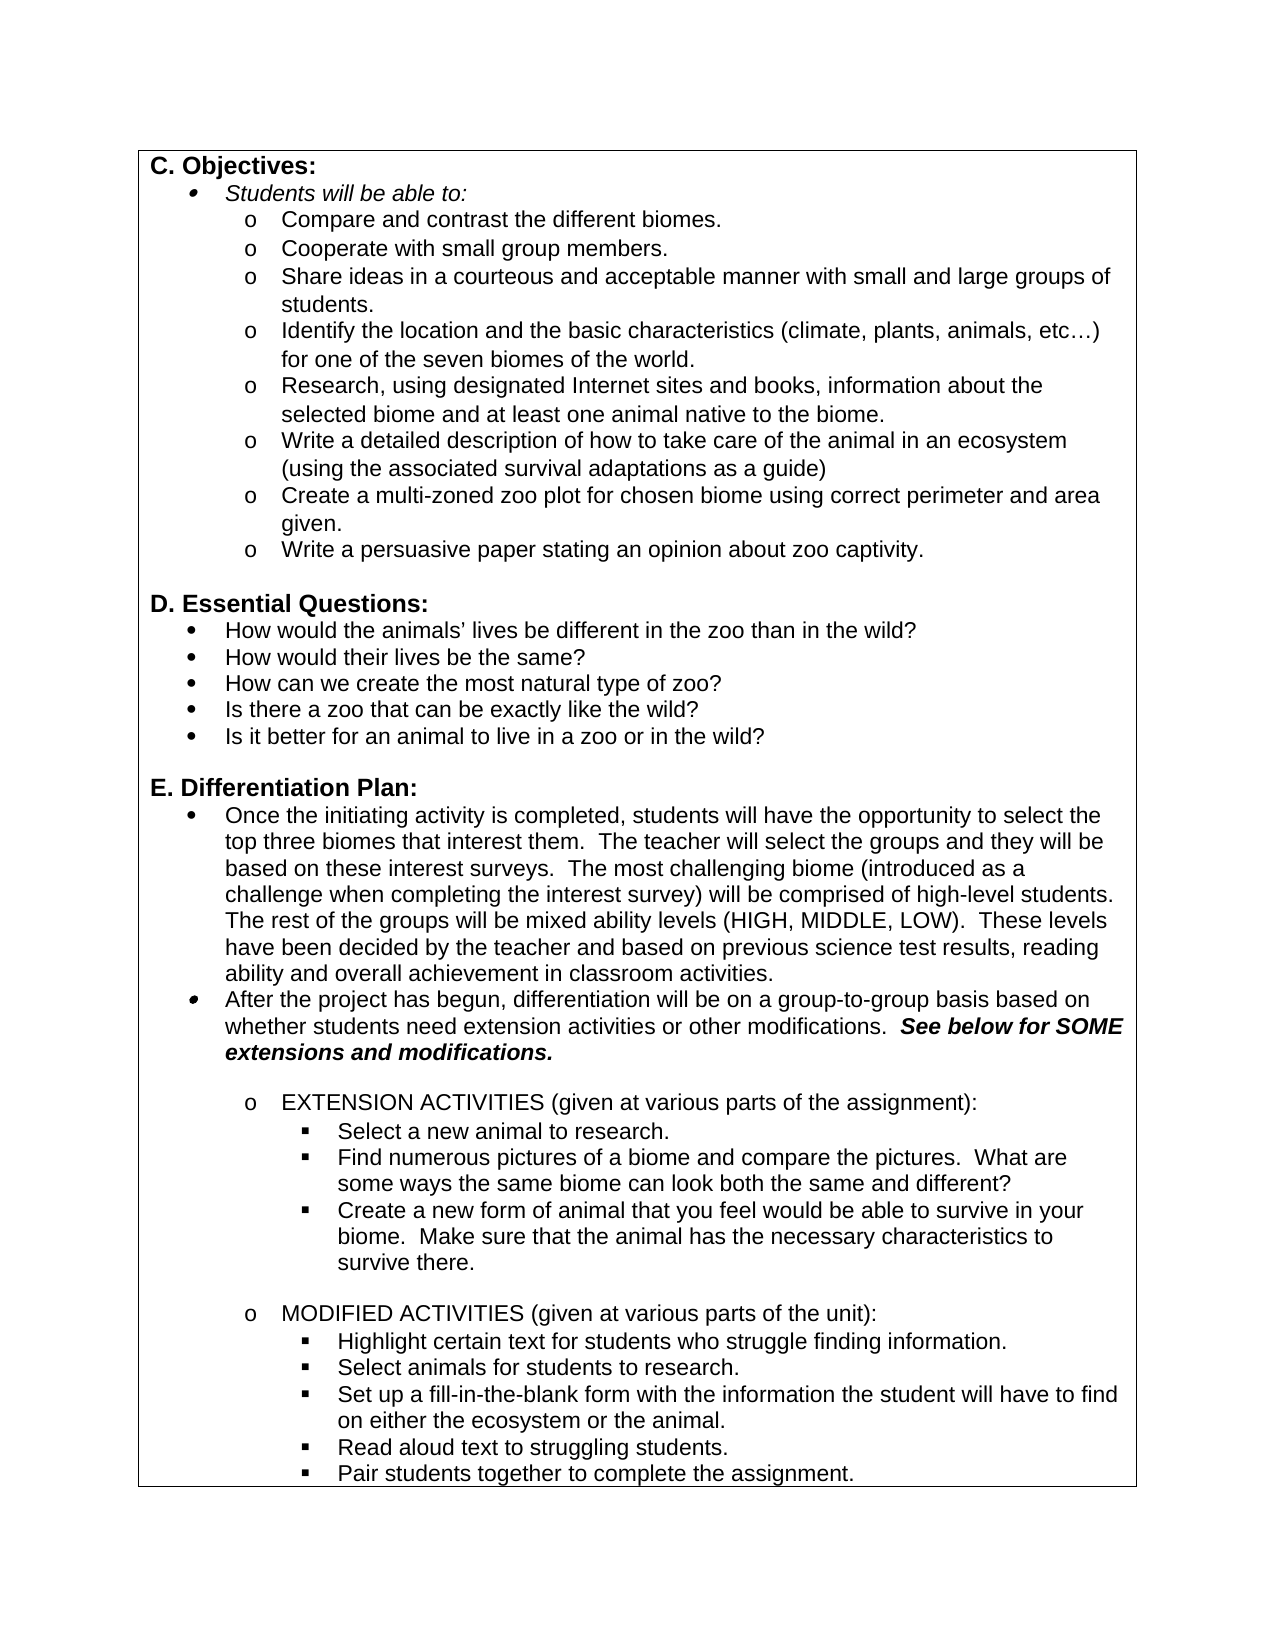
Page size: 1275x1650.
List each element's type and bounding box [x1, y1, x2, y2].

table_cell [139, 151, 1136, 1486]
